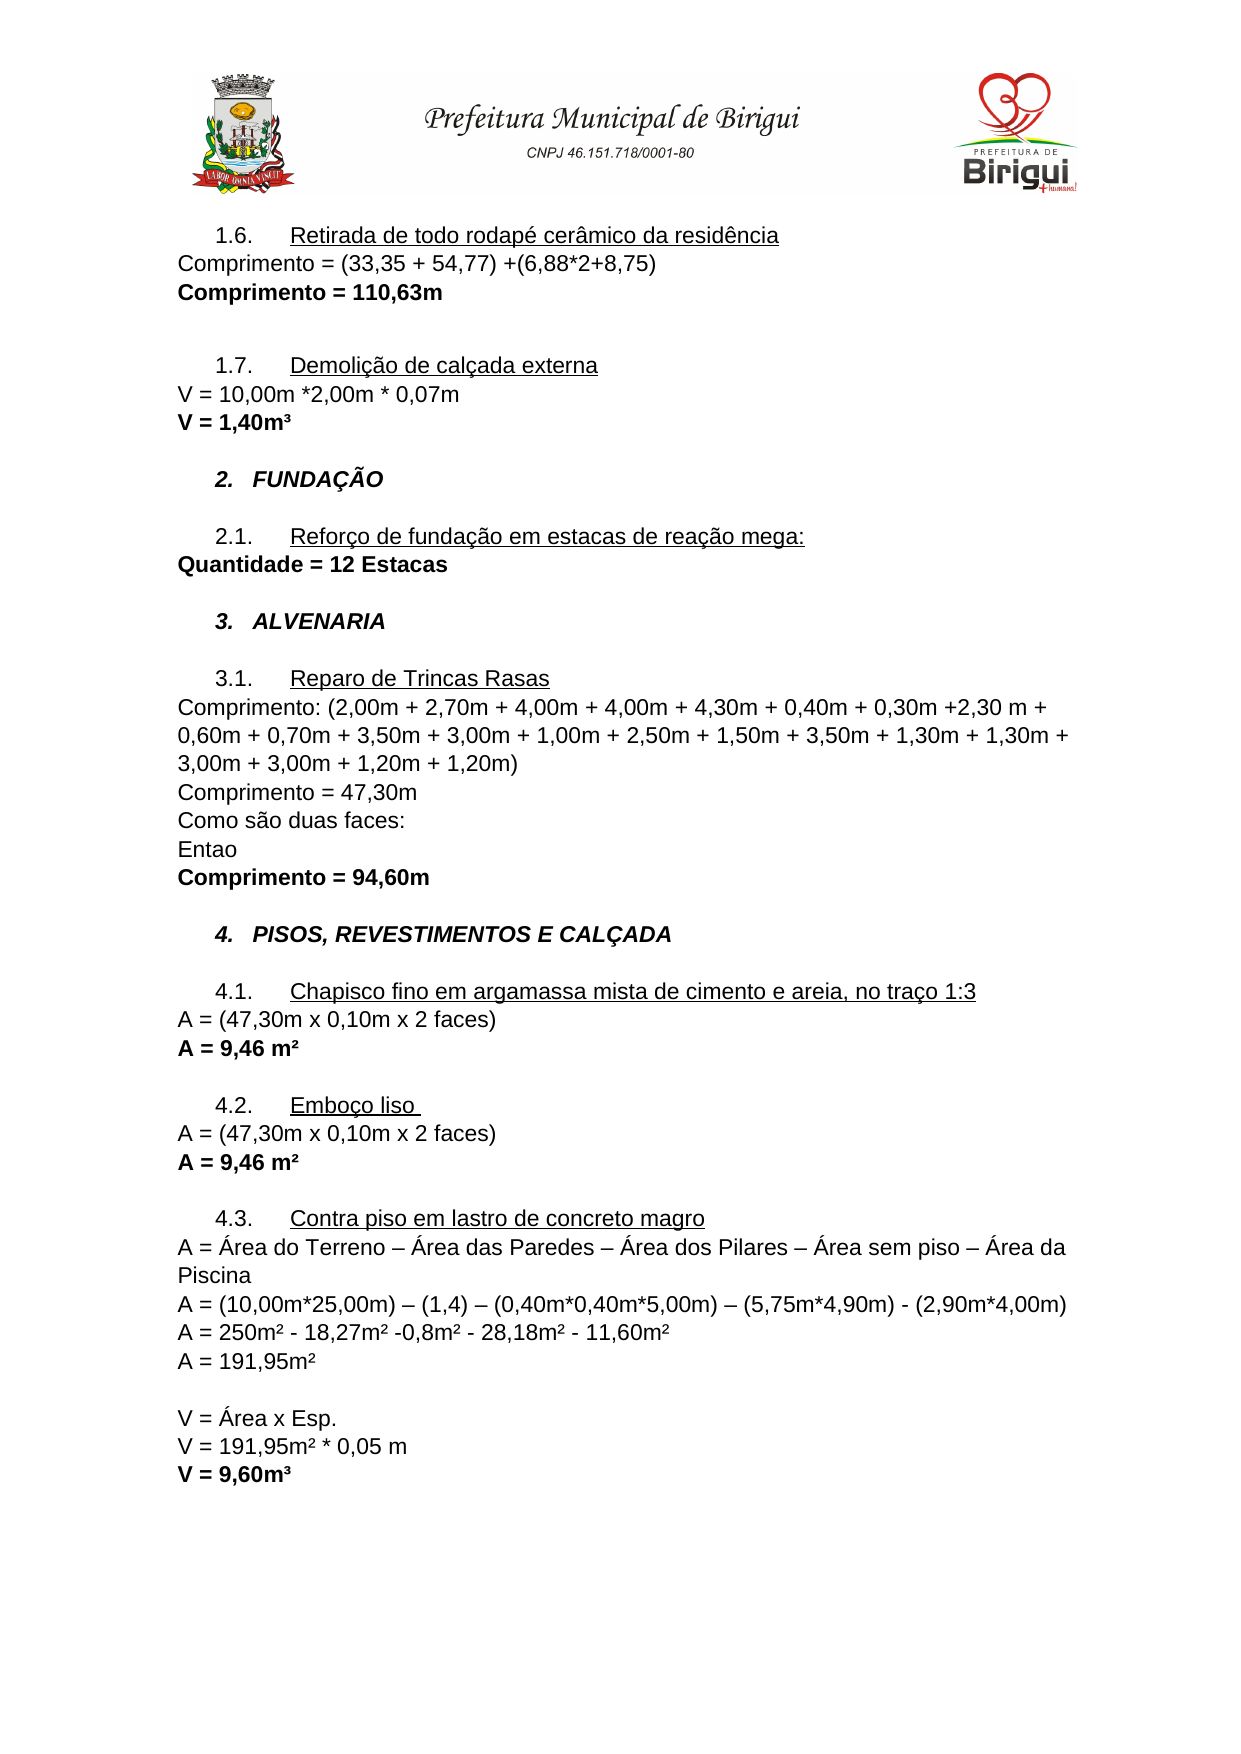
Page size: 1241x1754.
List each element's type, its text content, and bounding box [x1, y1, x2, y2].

text V = Área x Esp. [177, 1404, 1093, 1431]
text A = 191,95m² [177, 1348, 1093, 1374]
text Comprimento = 110,63m [177, 279, 1093, 305]
list ALVENARIA [215, 608, 1093, 634]
text A = (47,30m x 0,10m x 2 faces) [118, 1120, 1093, 1146]
text A = (47,30m x 0,10m x 2 faces) [118, 1006, 1093, 1033]
text Como são duas faces: [177, 807, 1093, 834]
text A = Área do Terreno – Área das Paredes – Área dos Pilares – Área sem piso – Área da Piscina [177, 1234, 1093, 1289]
text V = 9,60m³ [177, 1461, 1093, 1488]
text A = 9,46 m² [118, 1148, 1093, 1175]
text V = 1,40m³ [177, 409, 1093, 436]
text V = 191,95m² * 0,05 m [177, 1433, 1093, 1459]
text Comprimento = 94,60m [177, 864, 1093, 891]
list Retirada de todo rodapé cerâmico da residência [215, 222, 1093, 248]
picture [192, 73, 1078, 194]
list Demolição de calçada externa [215, 352, 1093, 379]
text V = 10,00m *2,00m * 0,07m [177, 381, 1093, 407]
list FUNDAÇÃO [215, 466, 1093, 492]
list Chapisco fino em argamassa mista de cimento e areia, no traço 1:3 [215, 978, 1093, 1004]
list Contra piso em lastro de concreto magro [215, 1205, 1093, 1232]
text Quantidade = 12 Estacas [118, 551, 1093, 578]
text A = 9,46 m² [118, 1035, 1093, 1061]
text Comprimento = 47,30m [177, 779, 1093, 805]
text Comprimento: (2,00m + 2,70m + 4,00m + 4,00m + 4,30m + 0,40m + 0,30m +2,30 m + 0,60m + 0,70m + 3,50m + 3,00m + 1,00m + 2,50m + 1,50m + 3,50m + 1,30m + 1,30m + 3,00m + 3,00m + 1,20m + 1,20m) [177, 693, 1093, 777]
list Reforço de fundação em estacas de reação mega: [215, 523, 1093, 549]
text Comprimento = (33,35 + 54,77) +(6,88*2+8,75) [177, 250, 1093, 277]
list Reparo de Trincas Rasas [215, 665, 1093, 691]
text Entao [177, 836, 1093, 862]
list Emboço liso [215, 1092, 1093, 1118]
text A = (10,00m*25,00m) – (1,4) – (0,40m*0,40m*5,00m) – (5,75m*4,90m) - (2,90m*4,00m) [177, 1291, 1093, 1317]
text A = 250m² - 18,27m² -0,8m² - 28,18m² - 11,60m² [177, 1319, 1093, 1346]
list PISOS, REVESTIMENTOS E CALÇADA [215, 921, 1093, 947]
